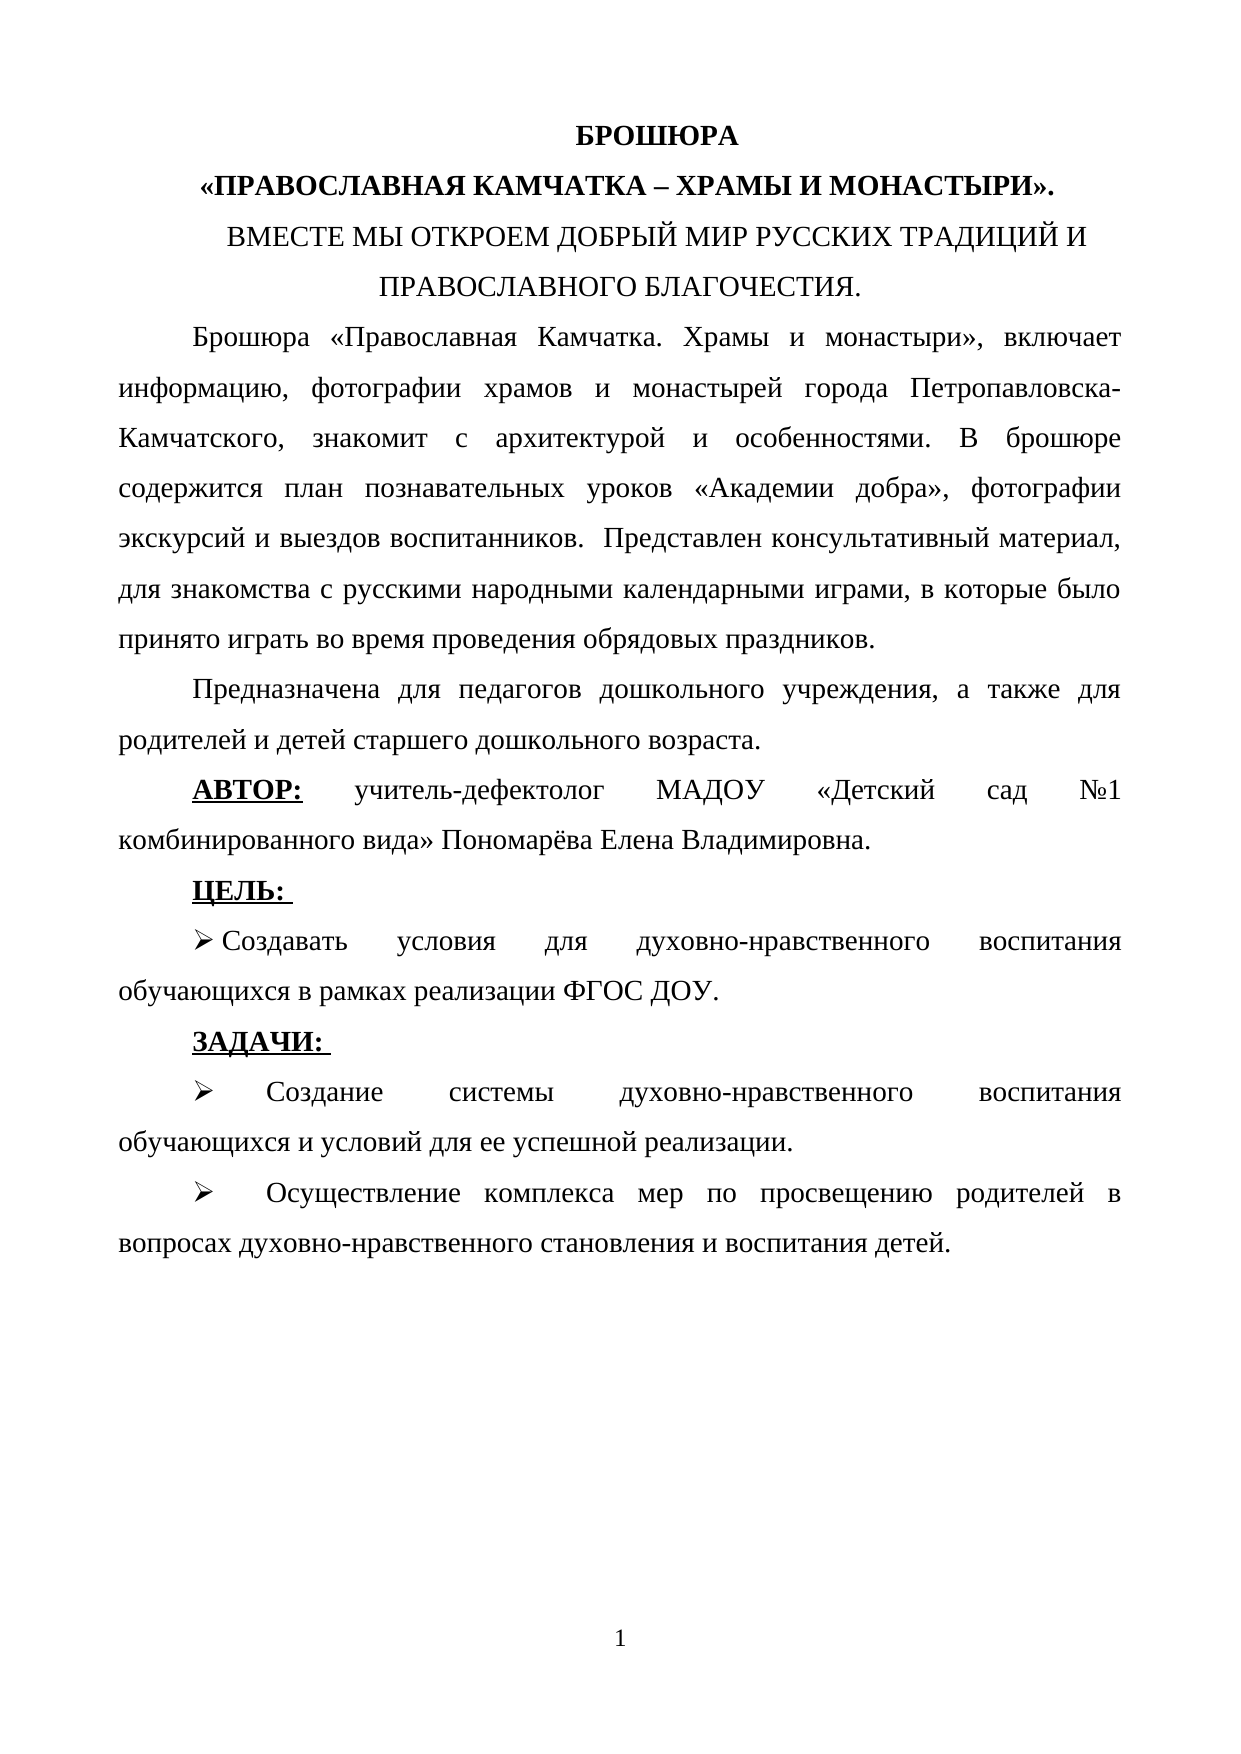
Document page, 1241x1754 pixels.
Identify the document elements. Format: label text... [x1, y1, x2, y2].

text БРОШЮРА [118, 118, 1122, 152]
text Предназначена для педагогов дошкольного учреждения, а также для родителей и детей старшего дошкольного возраста. [118, 672, 1122, 755]
list Осуществление комплекса мер по просвещению родителей в вопросах духовно-нравственного становления и воспитания детей. [118, 1175, 1122, 1259]
list Создавать условия для духовно-нравственного воспитания обучающихся в рамках реализации ФГОС ДОУ. [118, 923, 1122, 1007]
text ЦЕЛЬ: [118, 873, 1122, 906]
text ВМЕСТЕ МЫ ОТКРОЕМ ДОБРЫЙ МИР РУССКИХ ТРАДИЦИЙ И ПРАВОСЛАВНОГО БЛАГОЧЕСТИЯ. [118, 219, 1122, 303]
text «ПРАВОСЛАВНАЯ КАМЧАТКА – ХРАМЫ И МОНАСТЫРИ». [118, 168, 1122, 202]
text ЗАДАЧИ: [118, 1024, 1122, 1057]
text Брошюра «Православная Камчатка. Храмы и монастыри», включает информацию, фотографии храмов и монастырей города Петропавловска-Камчатского, знакомит с архитектурой и особенностями. В брошюре содержится план познавательных уроков «Академии добра», фотографии экскурсий и выездов воспитанников. Представлен консультативный материал, для знакомства с русскими народными календарными играми, в которые было принято играть во время проведения обрядовых праздников. [118, 319, 1122, 655]
text АВТОР: учитель-дефектолог МАДОУ «Детский сад №1 комбинированного вида» Пономарёва Елена Владимировна. [118, 772, 1122, 856]
list Создание системы духовно-нравственного воспитания обучающихся и условий для ее успешной реализации. [118, 1074, 1122, 1158]
